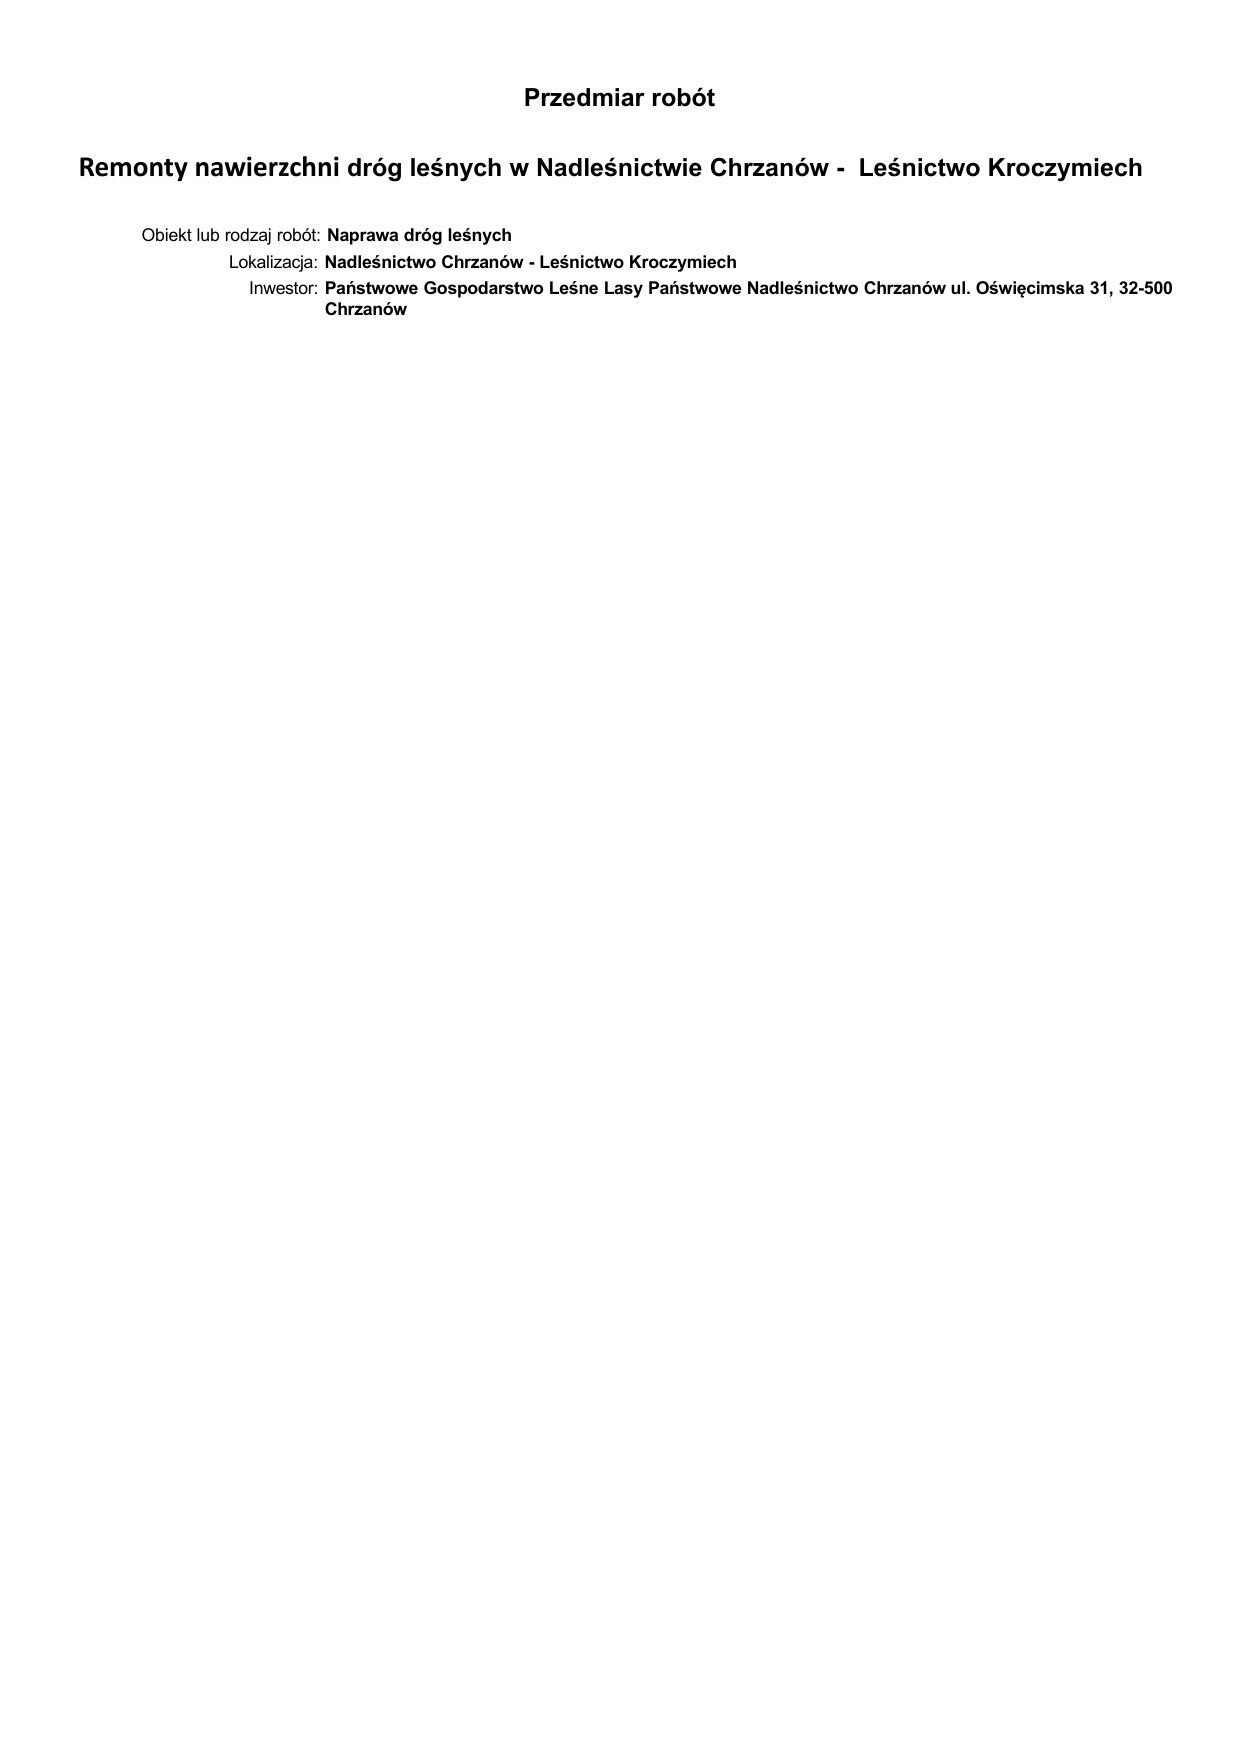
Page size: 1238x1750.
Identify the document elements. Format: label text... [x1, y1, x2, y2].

text Remonty nawierzchni dróg leśnych w Nadleśnictwie Chrzanów - Leśnictwo Kroczymiech [78, 153, 1227, 182]
text Lokalizacja: Nadleśnictwo Chrzanów - Leśnictwo Kroczymiech [229, 252, 1227, 272]
text Przedmiar robót [523, 83, 1227, 112]
text Inwestor: Państwowe Gospodarstwo Leśne Lasy Państwowe Nadleśnictwo Chrzanów ul. Oświęcimska 31, 32-500 [249, 278, 1227, 298]
text Chrzanów [324, 299, 1227, 319]
text Obiekt lub rodzaj robót: Naprawa dróg leśnych [141, 225, 1227, 246]
